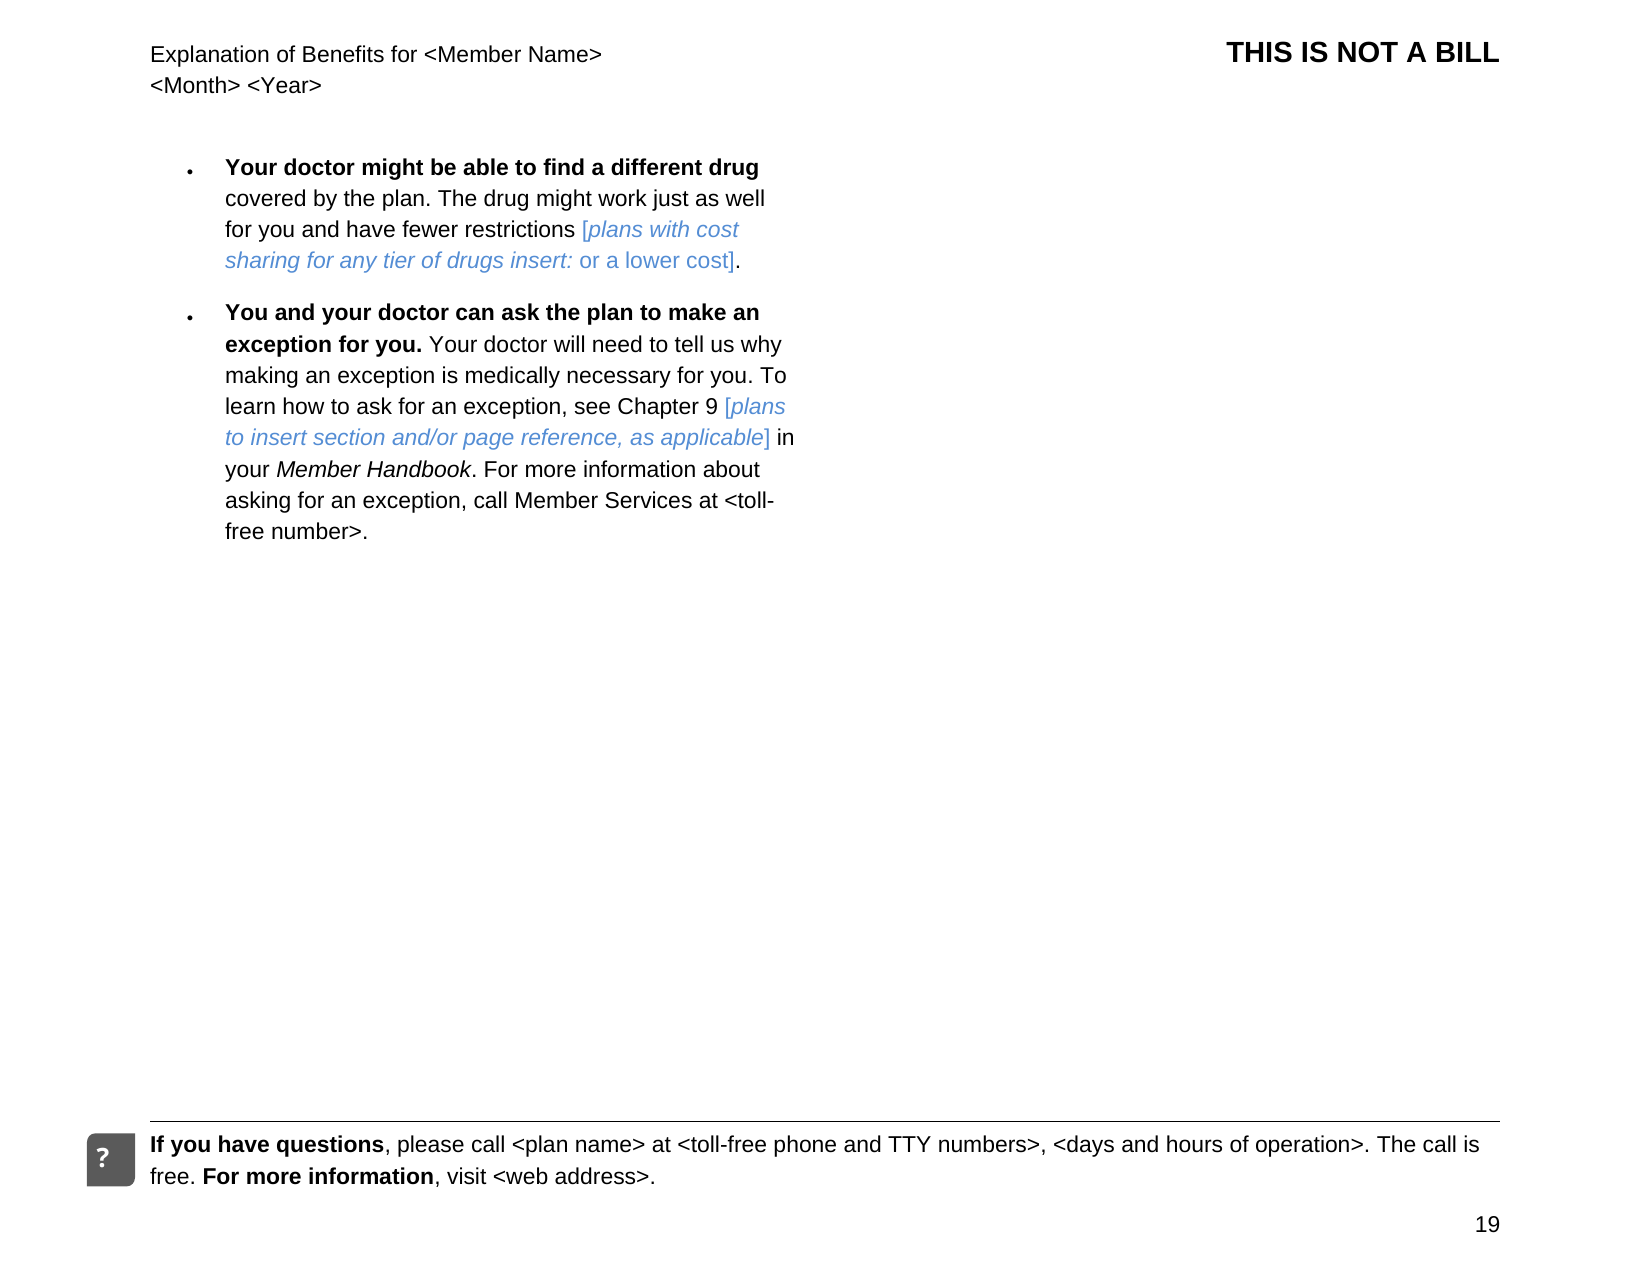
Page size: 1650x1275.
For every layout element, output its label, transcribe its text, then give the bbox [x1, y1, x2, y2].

list You and your doctor can ask the plan to make an exception for you. Your doctor will need to tell us why making an exception is medically necessary for you. To learn how to ask for an exception, see Chapter 9 [plans to insert section and/or page reference, as applicable] in your Member Handbook. For more information about asking for an exception, call Member Services at <toll-free number>. [187, 296, 795, 546]
list Your doctor might be able to find a different drug covered by the plan. The drug might work just as well for you and have fewer restrictions [plans with cost sharing for any tier of drugs insert: or a lower cost]. [187, 150, 795, 275]
